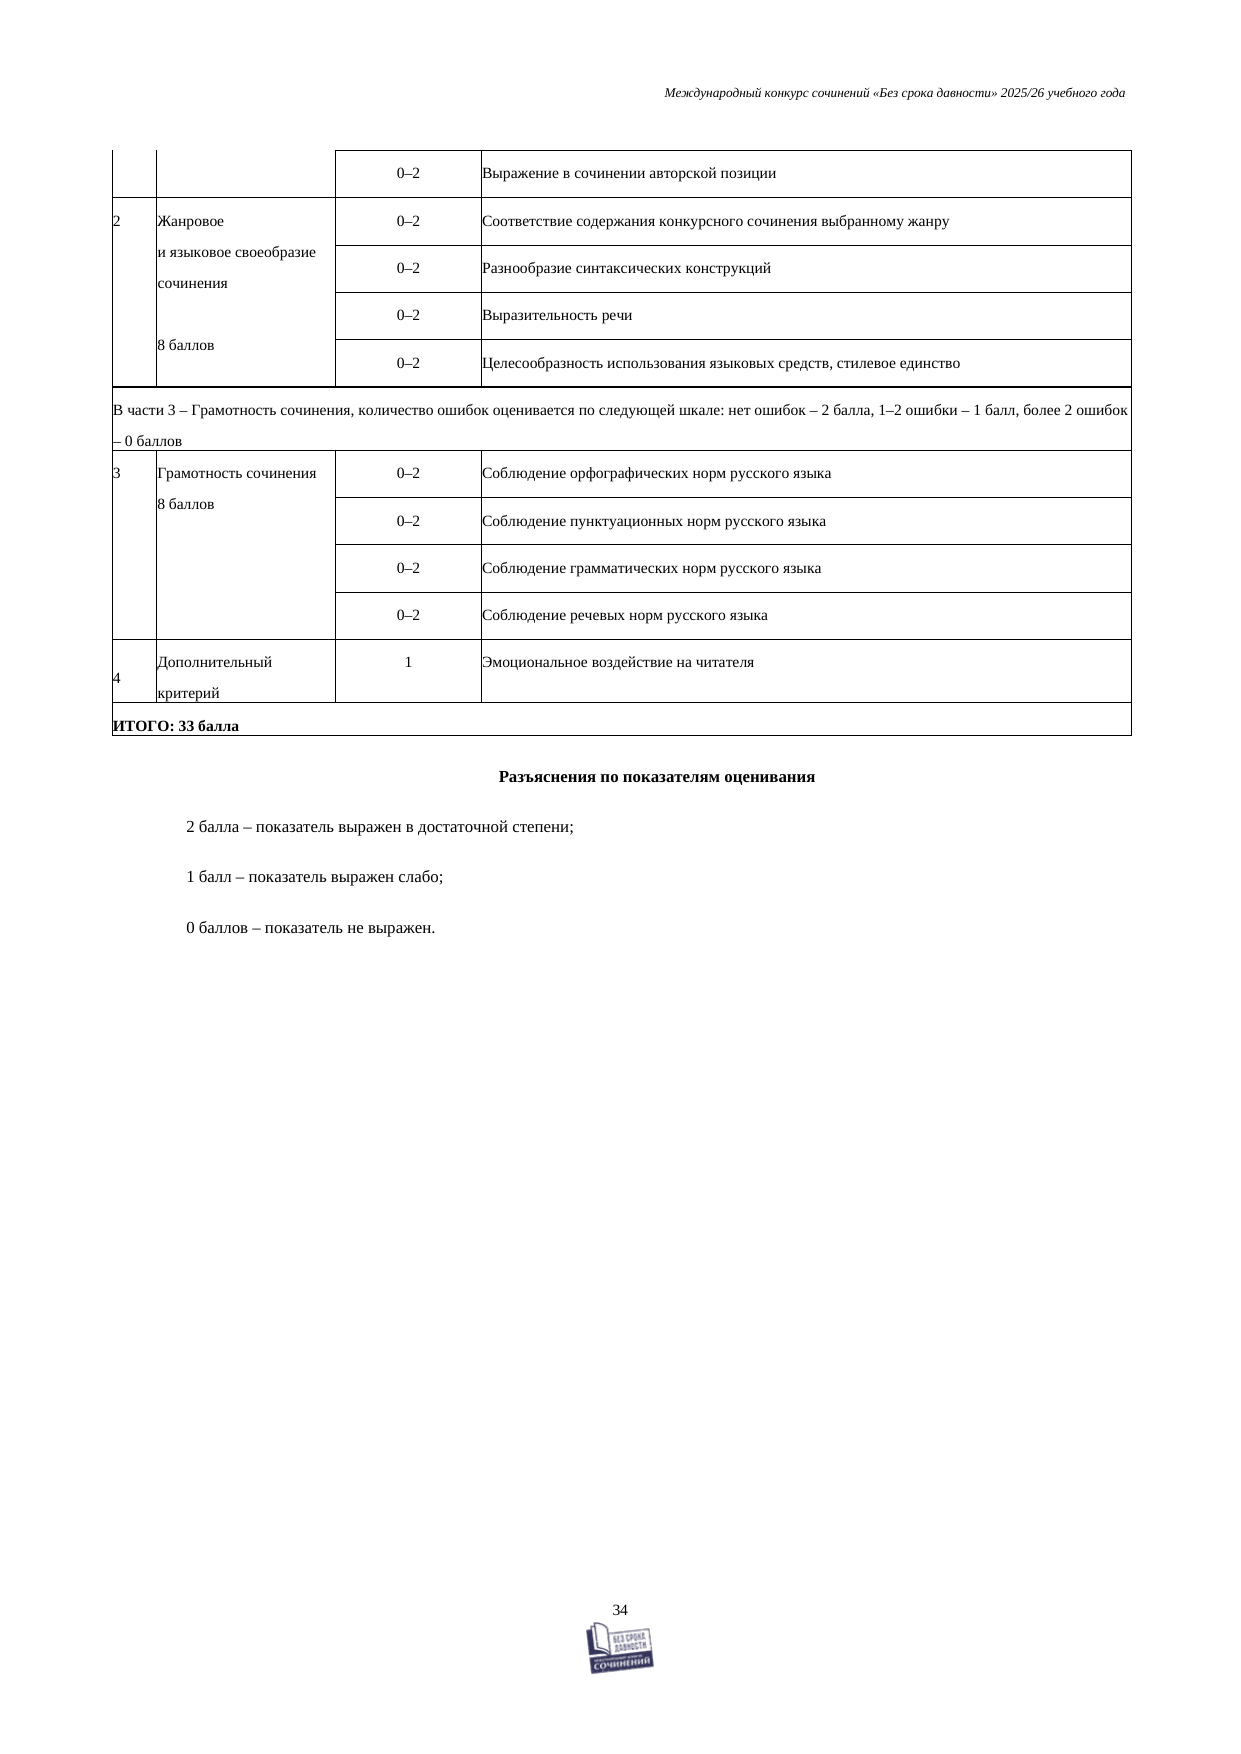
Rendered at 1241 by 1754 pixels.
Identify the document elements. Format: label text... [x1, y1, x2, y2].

table_cell Выражение в сочинении авторской позиции [482, 151, 1131, 197]
table_cell 3 [113, 451, 156, 639]
table_cell 0–2 [336, 545, 481, 592]
text 1 балл – показатель выражен слабо; [112, 853, 1128, 886]
table_cell Жанровое и языковое своеобразие сочинения 8 баллов [157, 198, 335, 386]
text 0 баллов – показатель не выражен. [112, 903, 1128, 937]
table_cell Соблюдение орфографических норм русского языка [482, 451, 1131, 497]
table_cell Выразительность речи [482, 293, 1131, 339]
table_cell Соблюдение грамматических норм русского языка [482, 545, 1131, 592]
table_cell 1 [336, 640, 481, 702]
table_cell Соблюдение пунктуационных норм русского языка [482, 498, 1131, 544]
table_cell 0–2 [336, 293, 481, 339]
table_cell 4 [113, 640, 156, 702]
text 2 балла – показатель выражен в достаточной степени; [112, 803, 1128, 836]
table_cell 0–2 [336, 498, 481, 544]
table_cell Разнообразие синтаксических конструкций [482, 246, 1131, 292]
table_cell 0–2 [336, 246, 481, 292]
table_cell 0–2 [336, 198, 481, 244]
table_cell 0–2 [336, 151, 481, 197]
table_cell 0–2 [336, 593, 481, 639]
picture [572, 1619, 668, 1681]
table_cell Соблюдение речевых норм русского языка [482, 593, 1131, 639]
table_cell Эмоциональное воздействие на читателя [482, 640, 1131, 702]
table_cell Целесообразность использования языковых средств, стилевое единство [482, 340, 1131, 386]
table_cell Соответствие содержания конкурсного сочинения выбранному жанру [482, 198, 1131, 244]
table_cell ИТОГО: 33 балла [113, 703, 1131, 734]
text Разъяснения по показателям оценивания [112, 752, 1128, 786]
table_cell 0–2 [336, 340, 481, 386]
table_cell 0–2 [336, 451, 481, 497]
table_cell Дополнительный критерий [157, 640, 335, 702]
table_cell 2 [113, 198, 156, 386]
table_cell Грамотность сочинения 8 баллов [157, 451, 335, 639]
table_cell В части 3 – Грамотность сочинения, количество ошибок оценивается по следующей шкале: нет ошибок – 2 балла, 1–2 ошибки – 1 балл, более 2 ошибок – 0 баллов [113, 388, 1131, 450]
